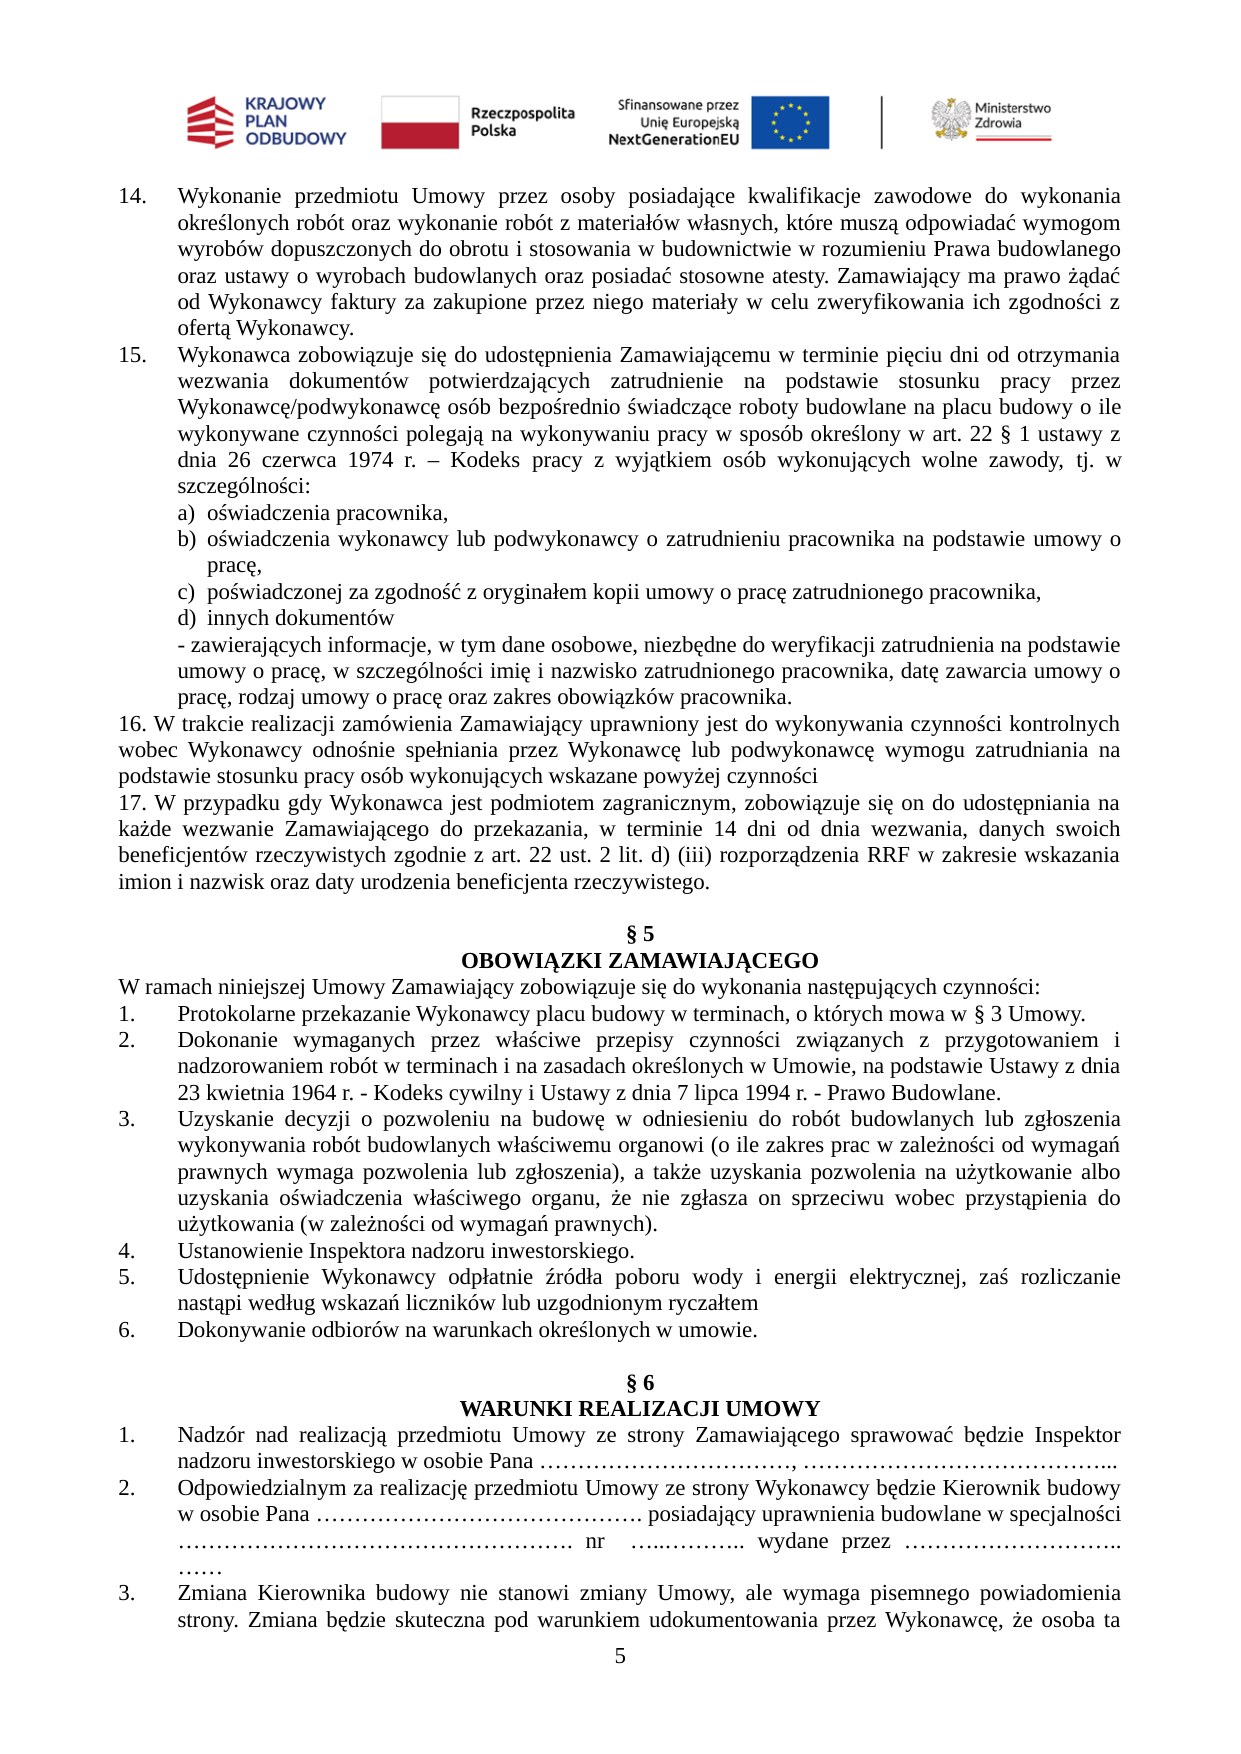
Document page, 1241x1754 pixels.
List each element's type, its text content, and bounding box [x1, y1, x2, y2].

list Dokonanie wymaganych przez właściwe przepisy czynności związanych z przygotowaniem i nadzorowaniem robót w terminach i na zasadach określonych w Umowie, na podstawie Ustawy z dnia 23 kwietnia 1964 r. - Kodeks cywilny i Ustawy z dnia 7 lipca 1994 r. - Prawo Budowlane. [118, 1026, 1122, 1105]
text W ramach niniejszej Umowy Zamawiający zobowiązuje się do wykonania następujących czynności: [118, 973, 1132, 999]
list Odpowiedzialnym za realizację przedmiotu Umowy ze strony Wykonawcy będzie Kierownik budowy w osobie Pana ……………………………………. posiadający uprawnienia budowlane w specjalności ……………………………………………. nr …..……….. wydane przez ………………………..…… [118, 1474, 1122, 1579]
list oświadczenia pracownika, [177, 499, 1122, 525]
list Protokolarne przekazanie Wykonawcy placu budowy w terminach, o których mowa w § 3 Umowy. [118, 999, 1122, 1026]
text § 6 [148, 1368, 1132, 1395]
text § 5 [148, 921, 1132, 947]
list Nadzór nad realizacją przedmiotu Umowy ze strony Zamawiającego sprawować będzie Inspektor nadzoru inwestorskiego w osobie Pana ……………………………, …………………………………... [118, 1421, 1122, 1474]
list Wykonawca zobowiązuje się do udostępnienia Zamawiającemu w terminie pięciu dni od otrzymania wezwania dokumentów potwierdzających zatrudnienie na podstawie stosunku pracy przez Wykonawcę/podwykonawcę osób bezpośrednio świadczące roboty budowlane na placu budowy o ile wykonywane czynności polegają na wykonywaniu pracy w sposób określony w art. 22 § 1 ustawy z dnia 26 czerwca 1974 r. – Kodeks pracy z wyjątkiem osób wykonujących wolne zawody, tj. w szczególności: [118, 341, 1122, 499]
list Dokonywanie odbiorów na warunkach określonych w umowie. [118, 1316, 1122, 1342]
list Ustanowienie Inspektora nadzoru inwestorskiego. [118, 1237, 1122, 1263]
text 16. W trakcie realizacji zamówienia Zamawiający uprawniony jest do wykonywania czynności kontrolnych wobec Wykonawcy odnośnie spełniania przez Wykonawcę lub podwykonawcę wymogu zatrudniania na podstawie stosunku pracy osób wykonujących wskazane powyżej czynności [118, 710, 1122, 789]
list oświadczenia wykonawcy lub podwykonawcy o zatrudnieniu pracownika na podstawie umowy o pracę, [177, 525, 1122, 578]
text - zawierających informacje, w tym dane osobowe, niezbędne do weryfikacji zatrudnienia na podstawie umowy o pracę, w szczególności imię i nazwisko zatrudnionego pracownika, datę zawarcia umowy o pracę, rodzaj umowy o pracę oraz zakres obowiązków pracownika. [177, 631, 1122, 710]
picture [130, 59, 1110, 183]
list innych dokumentów [177, 604, 1122, 631]
list poświadczonej za zgodność z oryginałem kopii umowy o pracę zatrudnionego pracownika, [177, 578, 1122, 604]
list Udostępnienie Wykonawcy odpłatnie źródła poboru wody i energii elektrycznej, zaś rozliczanie nastąpi według wskazań liczników lub uzgodnionym ryczałtem [118, 1263, 1122, 1316]
text 17. W przypadku gdy Wykonawca jest podmiotem zagranicznym, zobowiązuje się on do udostępniania na każde wezwanie Zamawiającego do przekazania, w terminie 14 dni od dnia wezwania, danych swoich beneficjentów rzeczywistych zgodnie z art. 22 ust. 2 lit. d) (iii) rozporządzenia RRF w zakresie wskazania imion i nazwisk oraz daty urodzenia beneficjenta rzeczywistego. [118, 789, 1122, 894]
text WARUNKI REALIZACJI UMOWY [148, 1395, 1132, 1421]
list Wykonanie przedmiotu Umowy przez osoby posiadające kwalifikacje zawodowe do wykonania określonych robót oraz wykonanie robót z materiałów własnych, które muszą odpowiadać wymogom wyrobów dopuszczonych do obrotu i stosowania w budownictwie w rozumieniu Prawa budowlanego oraz ustawy o wyrobach budowlanych oraz posiadać stosowne atesty. Zamawiający ma prawo żądać od Wykonawcy faktury za zakupione przez niego materiały w celu zweryfikowania ich zgodności z ofertą Wykonawcy. [118, 183, 1122, 341]
text OBOWIĄZKI ZAMAWIAJĄCEGO [148, 947, 1132, 973]
list Uzyskanie decyzji o pozwoleniu na budowę w odniesieniu do robót budowlanych lub zgłoszenia wykonywania robót budowlanych właściwemu organowi (o ile zakres prac w zależności od wymagań prawnych wymaga pozwolenia lub zgłoszenia), a także uzyskania pozwolenia na użytkowanie albo uzyskania oświadczenia właściwego organu, że nie zgłasza on sprzeciwu wobec przystąpienia do użytkowania (w zależności od wymagań prawnych). [118, 1105, 1122, 1237]
